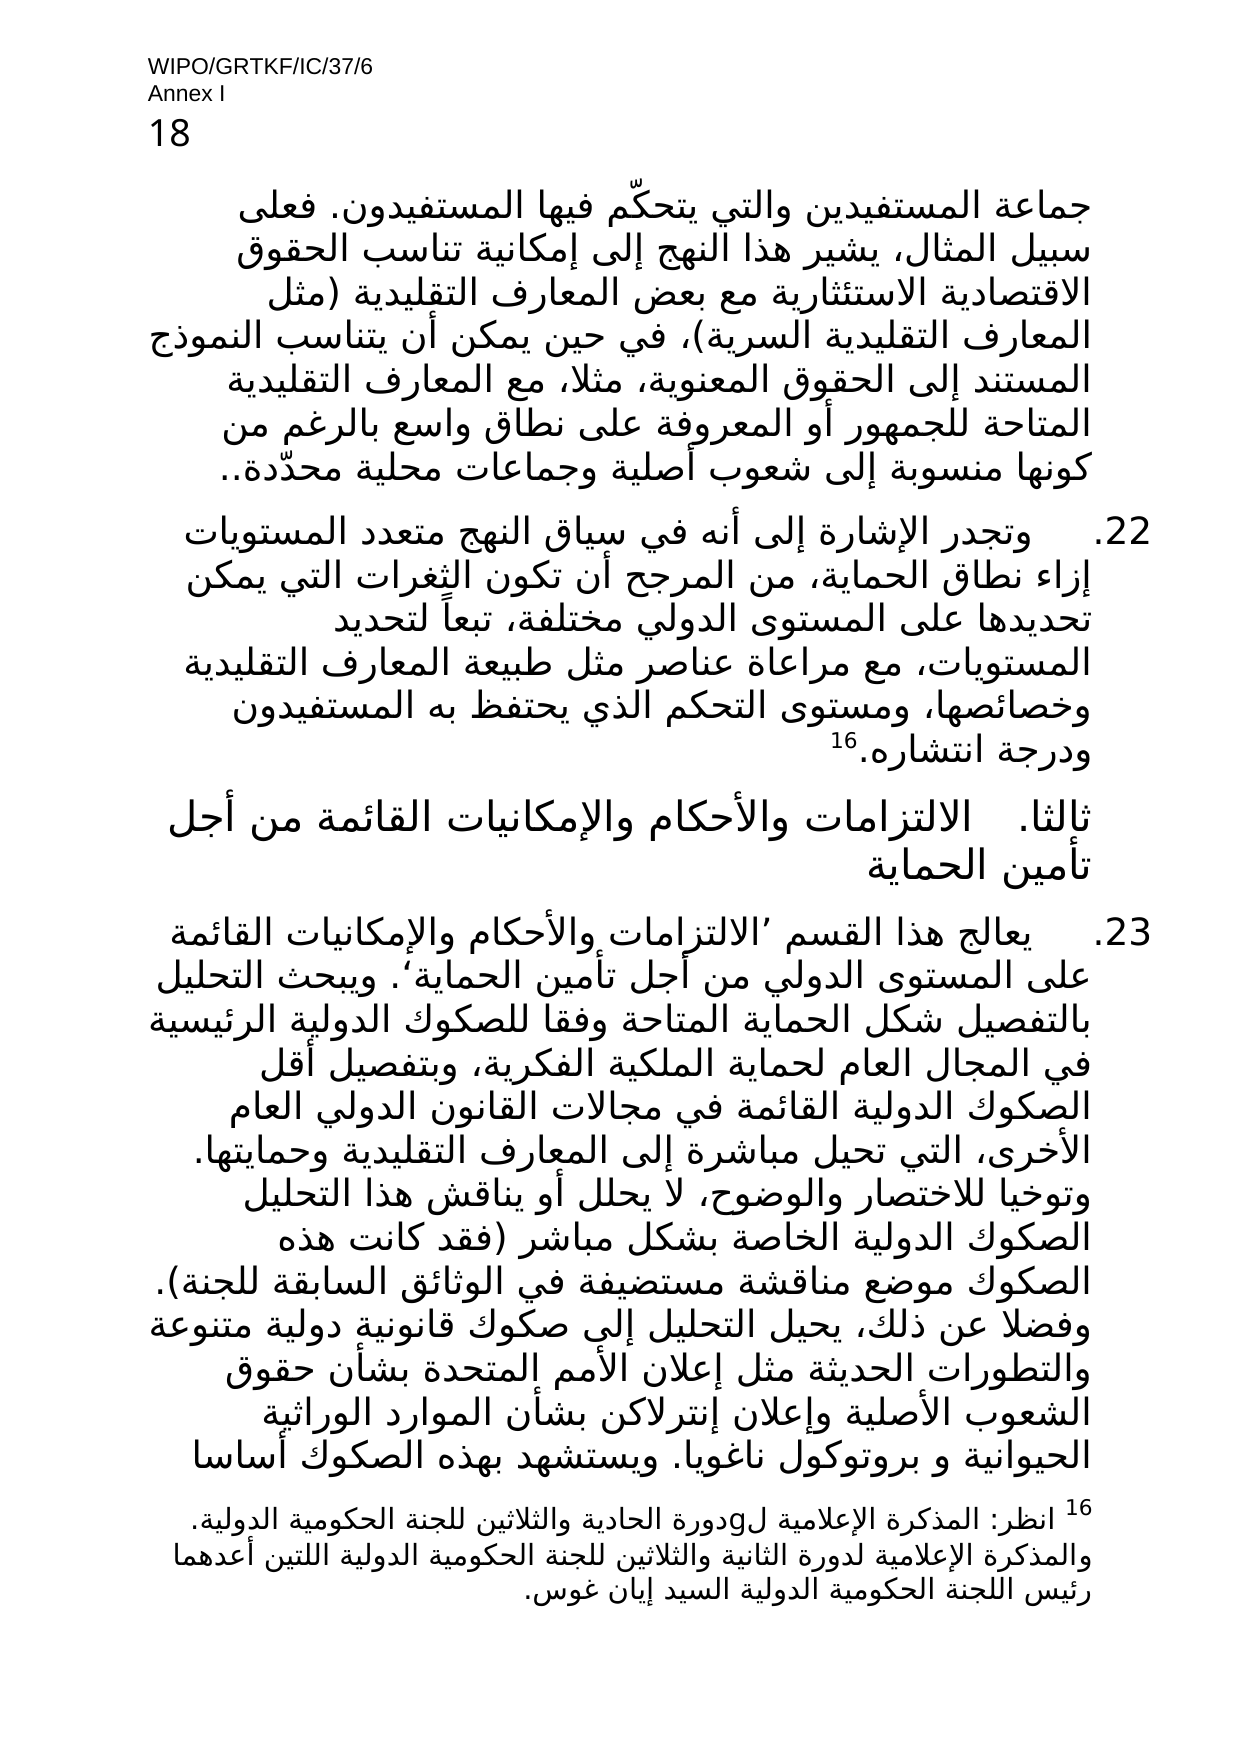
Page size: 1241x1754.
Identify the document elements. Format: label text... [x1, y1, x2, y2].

subtitle ثالثا. الالتزامات والأحكام والإمكانيات القائمة من أجل تأمين الحماية [148, 792, 1092, 889]
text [148, 183, 1092, 489]
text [148, 910, 1092, 1478]
text وتجدر الإشارة إلى أنه في سياق النهج متعدد المستويات إزاء نطاق الحماية، من المرجح أن تكون الثغرات التي يمكن تحديدها على المستوى الدولي مختلفة، تبعاً لتحديد المستويات، مع مراعاة عناصر مثل طبيعة المعارف التقليدية وخصائصها، ومستوى التحكم الذي يحتفظ به المستفيدون ودرجة انتشاره. [148, 509, 1092, 771]
